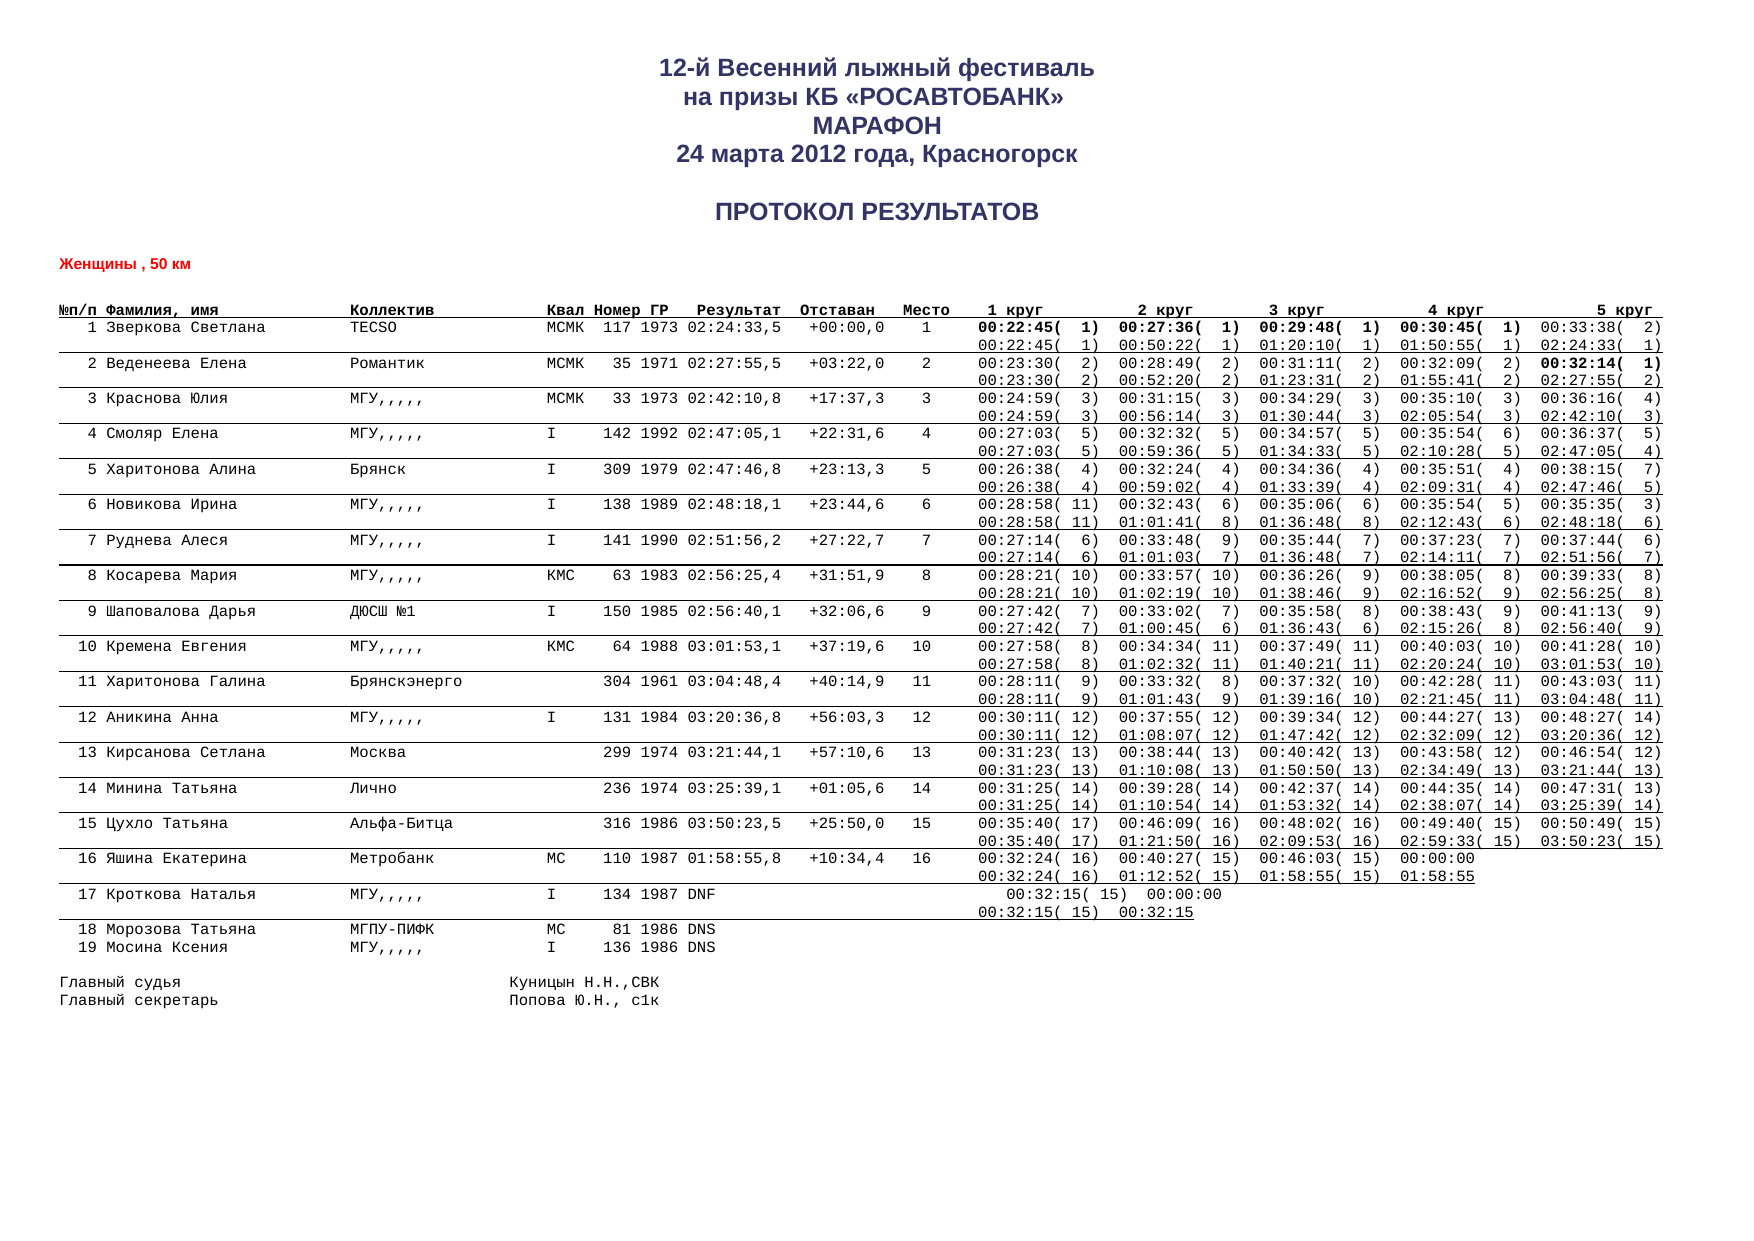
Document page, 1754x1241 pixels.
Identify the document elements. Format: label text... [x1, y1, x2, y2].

text 00:27:58( 8) 01:02:32( 11) 01:40:21( 11) 02:20:24( 10) 03:01:53( 10) [59, 656, 1695, 674]
text 18 Морозова Татьяна МГПУ-ПИФК МС 81 1986 DNS [59, 922, 1695, 939]
text 00:31:25( 14) 01:10:54( 14) 01:53:32( 14) 02:38:07( 14) 03:25:39( 14) [59, 798, 1695, 816]
text 1 Зверкова Светлана TECSO МСМК 117 1973 02:24:33,5 +00:00,0 1 00:22:45( 1) 00:27:36( 1) 00:29:48( 1) 00:30:45( 1) 00:33:38( 2) [59, 320, 1695, 337]
text 10 Кремена Евгения МГУ,,,,, КМС 64 1988 03:01:53,1 +37:19,6 10 00:27:58( 8) 00:34:34( 11) 00:37:49( 11) 00:40:03( 10) 00:41:28( 10) [59, 638, 1695, 656]
text 16 Яшина Екатерина Метробанк МС 110 1987 01:58:55,8 +10:34,4 16 00:32:24( 16) 00:40:27( 15) 00:46:03( 15) 00:00:00 [59, 851, 1695, 869]
text 7 Руднева Алеся МГУ,,,,, I 141 1990 02:51:56,2 +27:22,7 7 00:27:14( 6) 00:33:48( 9) 00:35:44( 7) 00:37:23( 7) 00:37:44( 6) [59, 532, 1695, 550]
text 15 Цухло Татьяна Альфа-Битца 316 1986 03:50:23,5 +25:50,0 15 00:35:40( 17) 00:46:09( 16) 00:48:02( 16) 00:49:40( 15) 00:50:49( 15) [59, 816, 1695, 833]
text 00:35:40( 17) 01:21:50( 16) 02:09:53( 16) 02:59:33( 15) 03:50:23( 15) [59, 833, 1695, 851]
text 5 Харитонова Алина Брянск I 309 1979 02:47:46,8 +23:13,3 5 00:26:38( 4) 00:32:24( 4) 00:34:36( 4) 00:35:51( 4) 00:38:15( 7) [59, 461, 1695, 479]
text Женщины , 50 км [59, 255, 1695, 273]
text 3 Краснова Юлия МГУ,,,,, МСМК 33 1973 02:42:10,8 +17:37,3 3 00:24:59( 3) 00:31:15( 3) 00:34:29( 3) 00:35:10( 3) 00:36:16( 4) [59, 391, 1695, 408]
text 00:30:11( 12) 01:08:07( 12) 01:47:42( 12) 02:32:09( 12) 03:20:36( 12) [59, 727, 1695, 745]
text 6 Новикова Ирина МГУ,,,,, I 138 1989 02:48:18,1 +23:44,6 6 00:28:58( 11) 00:32:43( 6) 00:35:06( 6) 00:35:54( 5) 00:35:35( 3) [59, 497, 1695, 514]
text 00:27:42( 7) 01:00:45( 6) 01:36:43( 6) 02:15:26( 8) 02:56:40( 9) [59, 621, 1695, 638]
text 00:28:11( 9) 01:01:43( 9) 01:39:16( 10) 02:21:45( 11) 03:04:48( 11) [59, 692, 1695, 709]
text 00:24:59( 3) 00:56:14( 3) 01:30:44( 3) 02:05:54( 3) 02:42:10( 3) [59, 408, 1695, 426]
text 00:26:38( 4) 00:59:02( 4) 01:33:39( 4) 02:09:31( 4) 02:47:46( 5) [59, 479, 1695, 497]
text 00:23:30( 2) 00:52:20( 2) 01:23:31( 2) 01:55:41( 2) 02:27:55( 2) [59, 373, 1695, 391]
text 8 Косарева Мария МГУ,,,,, КМС 63 1983 02:56:25,4 +31:51,9 8 00:28:21( 10) 00:33:57( 10) 00:36:26( 9) 00:38:05( 8) 00:39:33( 8) [59, 568, 1695, 585]
text 19 Мосина Ксения МГУ,,,,, I 136 1986 DNS [59, 939, 1695, 957]
text 12 Аникина Анна МГУ,,,,, I 131 1984 03:20:36,8 +56:03,3 12 00:30:11( 12) 00:37:55( 12) 00:39:34( 12) 00:44:27( 13) 00:48:27( 14) [59, 709, 1695, 727]
text 00:32:15( 15) 00:32:15 [59, 904, 1695, 922]
text 00:28:21( 10) 01:02:19( 10) 01:38:46( 9) 02:16:52( 9) 02:56:25( 8) [59, 585, 1695, 603]
text №п/п Фамилия, имя Коллектив Квал Номер ГР Результат Отставан Место 1 круг 2 круг 3 круг 4 круг 5 круг [59, 302, 1695, 320]
text 4 Смоляр Елена МГУ,,,,, I 142 1992 02:47:05,1 +22:31,6 4 00:27:03( 5) 00:32:32( 5) 00:34:57( 5) 00:35:54( 6) 00:36:37( 5) [59, 426, 1695, 444]
text 14 Минина Татьяна Лично 236 1974 03:25:39,1 +01:05,6 14 00:31:25( 14) 00:39:28( 14) 00:42:37( 14) 00:44:35( 14) 00:47:31( 13) [59, 780, 1695, 798]
text 00:32:24( 16) 01:12:52( 15) 01:58:55( 15) 01:58:55 [59, 869, 1695, 886]
text 9 Шаповалова Дарья ДЮСШ №1 I 150 1985 02:56:40,1 +32:06,6 9 00:27:42( 7) 00:33:02( 7) 00:35:58( 8) 00:38:43( 9) 00:41:13( 9) [59, 603, 1695, 621]
text 00:27:03( 5) 00:59:36( 5) 01:34:33( 5) 02:10:28( 5) 02:47:05( 4) [59, 444, 1695, 461]
text Главный секретарь Попова Ю.Н., с1к [59, 993, 1695, 1010]
text 17 Кроткова Наталья МГУ,,,,, I 134 1987 DNF 00:32:15( 15) 00:00:00 [59, 886, 1695, 904]
text Главный судья Куницын Н.Н.,СВК [59, 975, 1695, 993]
text 12-й Весенний лыжный фестиваль на призы КБ «РОСАВТОБАНК» МАРАФОН 24 марта 2012 года, Красногорск ПРОТОКОЛ РЕЗУЛЬТАТОВ [59, 53, 1695, 226]
text 2 Веденеева Елена Романтик МСМК 35 1971 02:27:55,5 +03:22,0 2 00:23:30( 2) 00:28:49( 2) 00:31:11( 2) 00:32:09( 2) 00:32:14( 1) [59, 355, 1695, 373]
text 11 Харитонова Галина Брянскэнерго 304 1961 03:04:48,4 +40:14,9 11 00:28:11( 9) 00:33:32( 8) 00:37:32( 10) 00:42:28( 11) 00:43:03( 11) [59, 674, 1695, 692]
text 00:22:45( 1) 00:50:22( 1) 01:20:10( 1) 01:50:55( 1) 02:24:33( 1) [59, 337, 1695, 355]
text 00:31:23( 13) 01:10:08( 13) 01:50:50( 13) 02:34:49( 13) 03:21:44( 13) [59, 762, 1695, 780]
text 13 Кирсанова Сетлана Москва 299 1974 03:21:44,1 +57:10,6 13 00:31:23( 13) 00:38:44( 13) 00:40:42( 13) 00:43:58( 12) 00:46:54( 12) [59, 745, 1695, 762]
text 00:28:58( 11) 01:01:41( 8) 01:36:48( 8) 02:12:43( 6) 02:48:18( 6) [59, 514, 1695, 532]
text 00:27:14( 6) 01:01:03( 7) 01:36:48( 7) 02:14:11( 7) 02:51:56( 7) [59, 550, 1695, 568]
